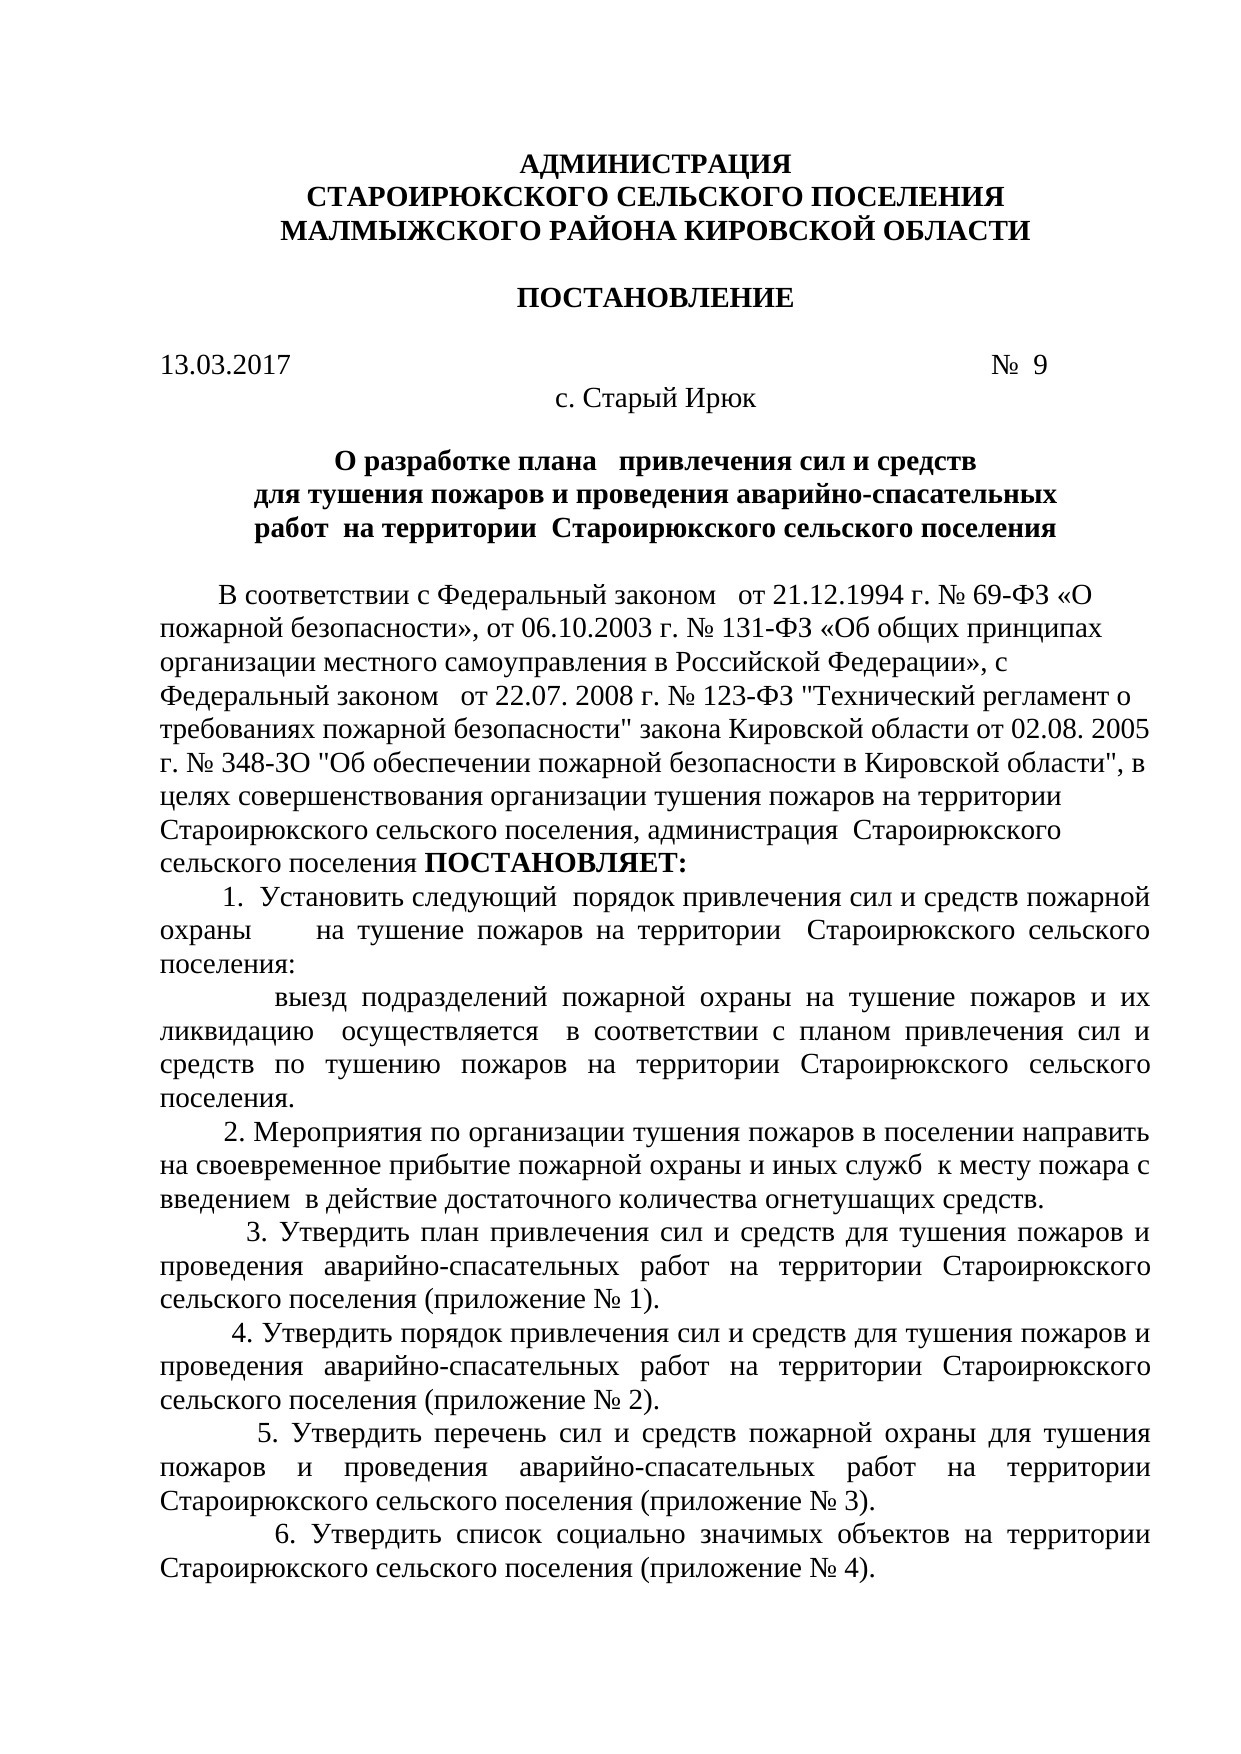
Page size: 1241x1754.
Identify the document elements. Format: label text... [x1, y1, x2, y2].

text СТАРОИРЮКСКОГО СЕЛЬСКОГО ПОСЕЛЕНИЯ [159, 179, 1152, 213]
text 4. Утвердить порядок привлечения сил и средств для тушения пожаров и проведения аварийно-спасательных работ на территории Староирюкского сельского поселения (приложение № 2). [159, 1315, 1152, 1416]
text 5. Утвердить перечень сил и средств пожарной охраны для тушения пожаров и проведения аварийно-спасательных работ на территории Староирюкского сельского поселения (приложение № 3). [159, 1416, 1152, 1516]
text МАЛМЫЖСКОГО РАЙОНА КИРОВСКОЙ ОБЛАСТИ [159, 213, 1152, 246]
text 2. Мероприятия по организации тушения пожаров в поселении направить на своевременное прибытие пожарной охраны и иных служб к месту пожара с введением в действие достаточного количества огнетушащих средств. [159, 1114, 1152, 1214]
text выезд подразделений пожарной охраны на тушение пожаров и их ликвидацию осуществляется в соответствии с планом привлечения сил и средств по тушению пожаров на территории Староирюкского сельского поселения. [159, 979, 1152, 1114]
text 3. Утвердить план привлечения сил и средств для тушения пожаров и проведения аварийно-спасательных работ на территории Староирюкского сельского поселения (приложение № 1). [159, 1214, 1152, 1315]
text работ на территории Староирюкского сельского поселения [159, 510, 1152, 543]
text О разработке плана привлечения сил и средств [159, 443, 1152, 476]
text АДМИНИСТРАЦИЯ [159, 147, 1152, 179]
text 6. Утвердить список социально значимых объектов на территории Староирюкского сельского поселения (приложение № 4). [159, 1516, 1152, 1583]
text с. Старый Ирюк [159, 381, 1152, 414]
text 13.03.2017 № 9 [159, 347, 1152, 381]
text В соответствии с Федеральный законом от 21.12.1994 г. № 69-ФЗ «О пожарной безопасности», от 06.10.2003 г. № 131-ФЗ «Об общих принципах организации местного самоуправления в Российской Федерации», с Федеральный законом от 22.07. 2008 г. № 123-ФЗ "Технический регламент о требованиях пожарной безопасности" закона Кировской области от 02.08. 2005 г. № 348-ЗО "Об обеспечении пожарной безопасности в Кировской области", в целях совершенствования организации тушения пожаров на территории Староирюкского сельского поселения, администрация Староирюкского сельского поселения ПОСТАНОВЛЯЕТ: [159, 577, 1152, 879]
text ПОСТАНОВЛЕНИЕ [159, 280, 1152, 313]
text для тушения пожаров и проведения аварийно-спасательных [159, 476, 1152, 510]
text 1. Установить следующий порядок привлечения сил и средств пожарной охраны на тушение пожаров на территории Староирюкского сельского поселения: [159, 879, 1152, 979]
